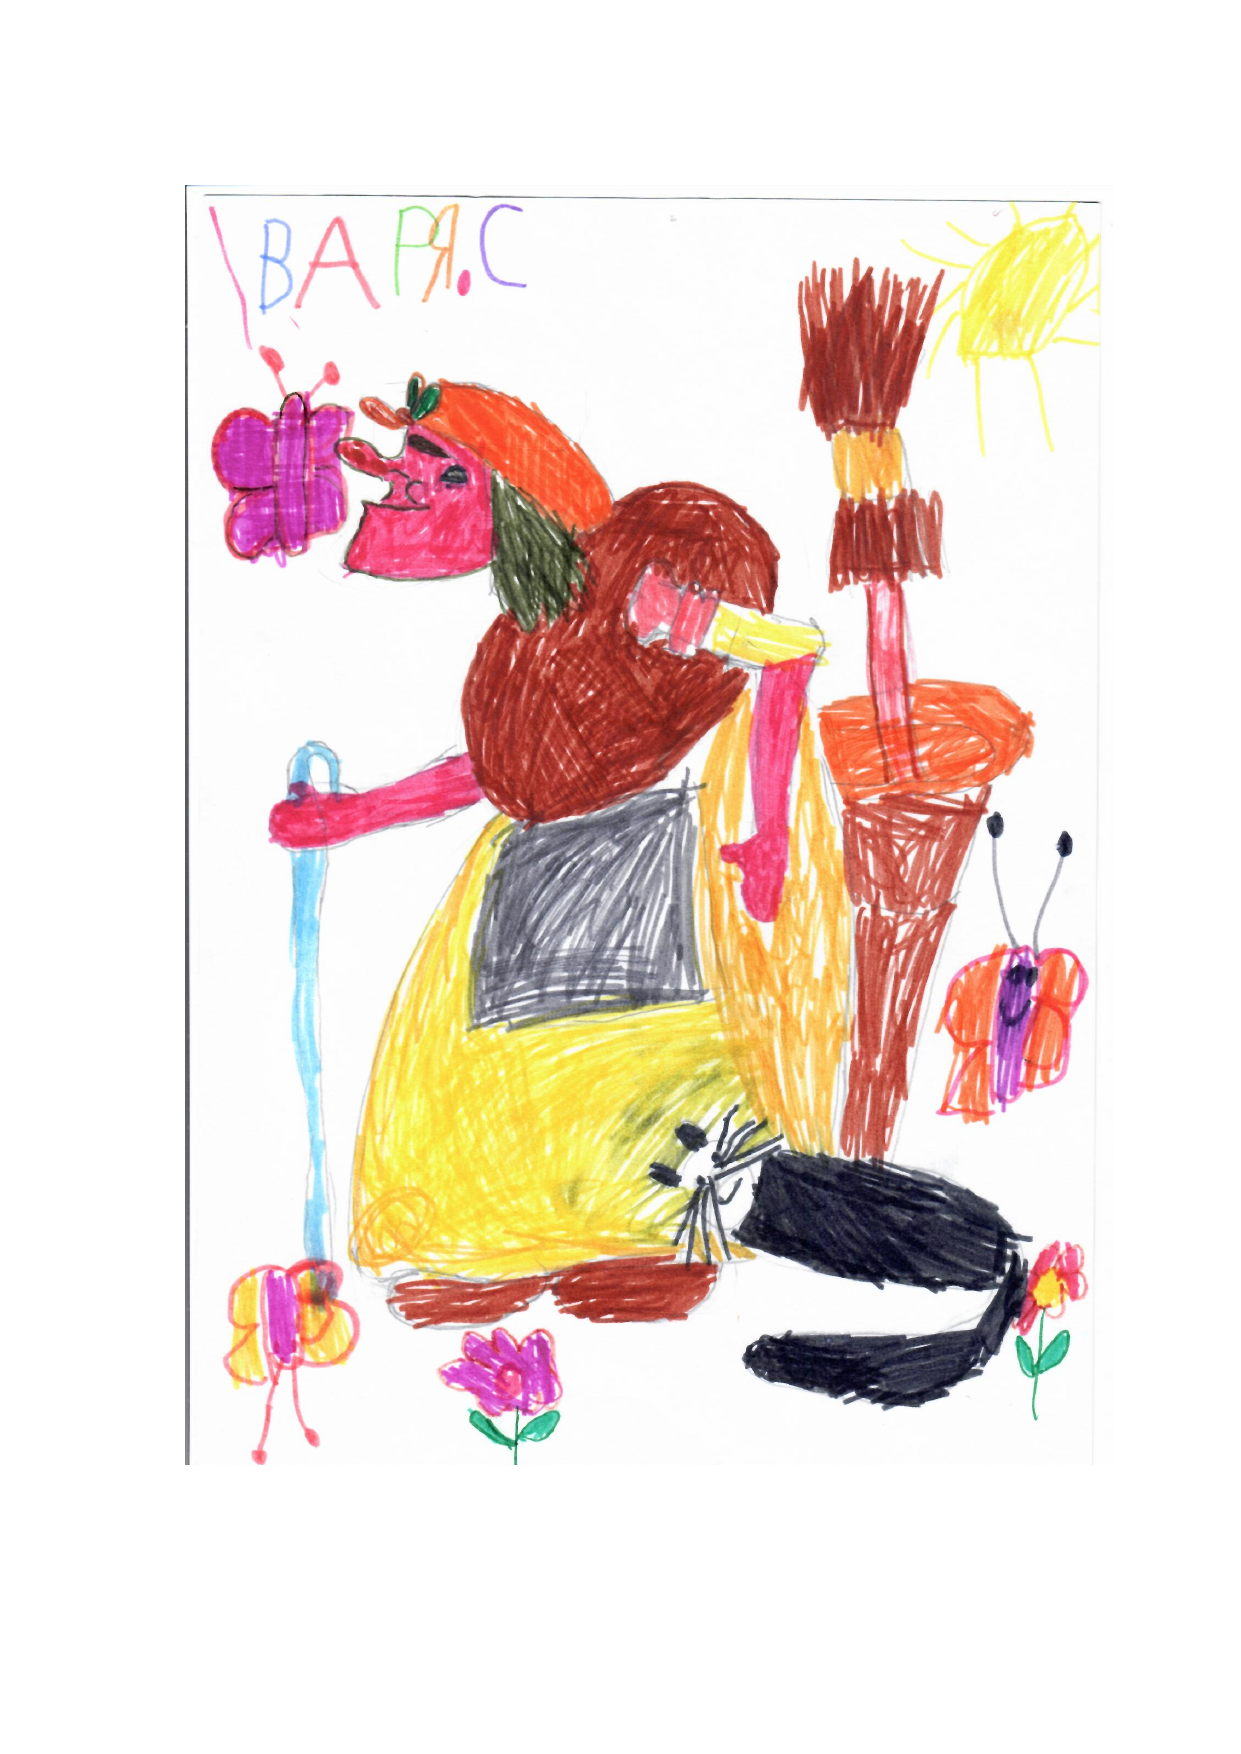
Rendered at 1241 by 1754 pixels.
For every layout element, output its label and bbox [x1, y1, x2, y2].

picture [185, 185, 1116, 1465]
